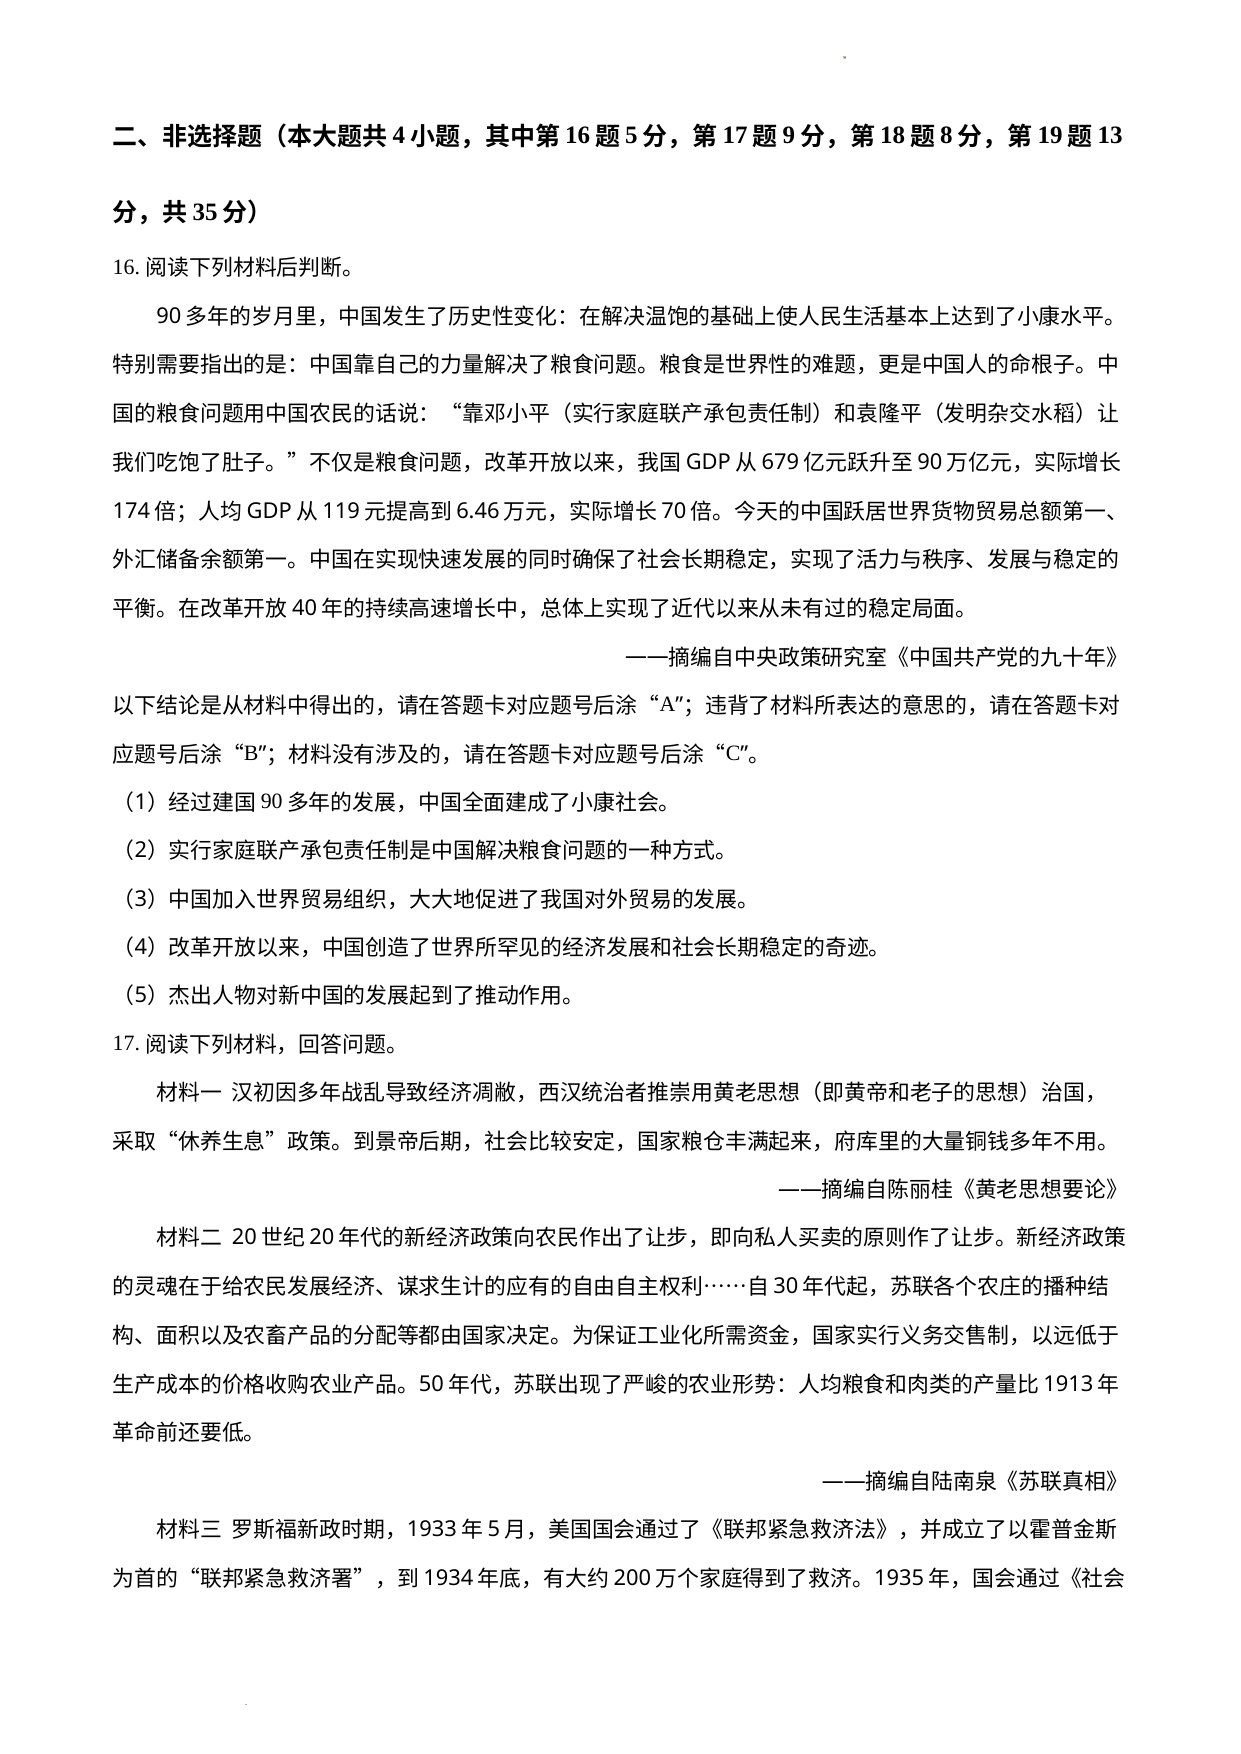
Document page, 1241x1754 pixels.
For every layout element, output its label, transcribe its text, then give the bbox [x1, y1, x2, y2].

text ——摘编自陈丽桂《黄老思想要论》 [112, 1172, 1128, 1204]
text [112, 1512, 1128, 1593]
text （1）经过建国90多年的发展，中国全面建成了小康社会。 [112, 784, 1128, 817]
text 二、非选择题（本大题共4小题，其中第16题5分，第17题9分，第18题8分，第19题13分，共35分） [112, 102, 1128, 243]
text 17. 阅读下列材料，回答问题。 [112, 1026, 1128, 1059]
text （3）中国加入世界贸易组织，大大地促进了我国对外贸易的发展。 [112, 881, 1128, 914]
text 90多年的岁月里，中国发生了历史性变化：在解决温饱的基础上使人民生活基本上达到了小康水平。特别需要指出的是：中国靠自己的力量解决了粮食问题。粮食是世界性的难题，更是中国人的命根子。中国的粮食问题用中国农民的话说：“靠邓小平（实行家庭联产承包责任制）和袁隆平（发明杂交水稻）让我们吃饱了肚子。”不仅是粮食问题，改革开放以来，我国GDP从679亿元跃升至90万亿元，实际增长174倍；人均GDP从119元提高到6.46万元，实际增长70倍。今天的中国跃居世界货物贸易总额第一、外汇储备余额第一。中国在实现快速发展的同时确保了社会长期稳定，实现了活力与秩序、发展与稳定的平衡。在改革开放40年的持续高速增长中，总体上实现了近代以来从未有过的稳定局面。 [112, 298, 1128, 623]
text 材料二 20世纪20年代的新经济政策向农民作出了让步，即向私人买卖的原则作了让步。新经济政策的灵魂在于给农民发展经济、谋求生计的应有的自由自主权利……自30年代起，苏联各个农庄的播种结构、面积以及农畜产品的分配等都由国家决定。为保证工业化所需资金，国家实行义务交售制，以远低于生产成本的价格收购农业产品。50年代，苏联出现了严峻的农业形势：人均粮食和肉类的产量比1913年革命前还要低。 [112, 1220, 1128, 1447]
text 16. 阅读下列材料后判断。 [112, 250, 1128, 282]
text （4）改革开放以来，中国创造了世界所罕见的经济发展和社会长期稳定的奇迹。 [112, 929, 1128, 962]
text 材料一 汉初因多年战乱导致经济凋敝，西汉统治者推崇用黄老思想（即黄帝和老子的思想）治国，采取“休养生息”政策。到景帝后期，社会比较安定，国家粮仓丰满起来，府库里的大量铜钱多年不用。 [112, 1074, 1128, 1156]
text ——摘编自中央政策研究室《中国共产党的九十年》 [112, 639, 1128, 672]
text （2）实行家庭联产承包责任制是中国解决粮食问题的一种方式。 [112, 833, 1128, 865]
text （5）杰出人物对新中国的发展起到了推动作用。 [112, 978, 1128, 1010]
text 以下结论是从材料中得出的，请在答题卡对应题号后涂“A”；违背了材料所表达的意思的，请在答题卡对应题号后涂“B”；材料没有涉及的，请在答题卡对应题号后涂“C”。 [112, 687, 1128, 769]
text ——摘编自陆南泉《苏联真相》 [112, 1463, 1128, 1496]
